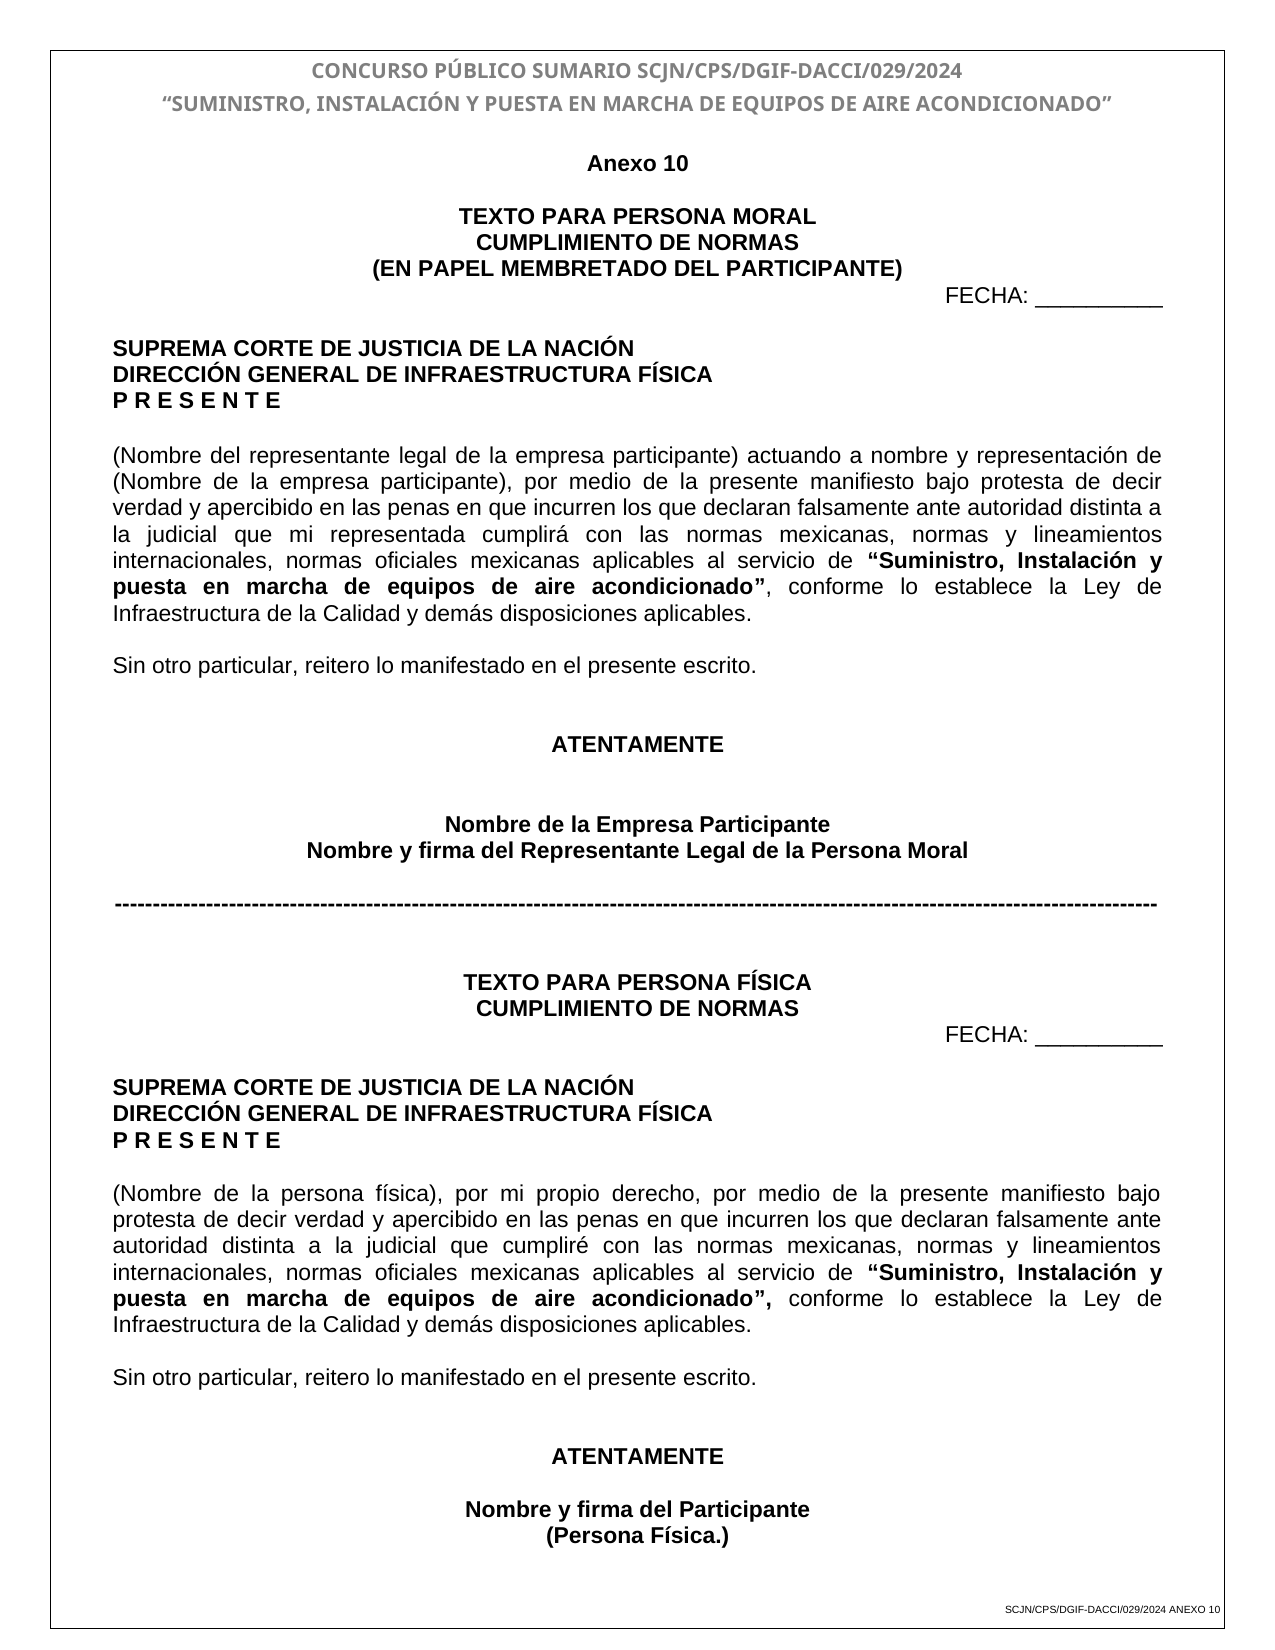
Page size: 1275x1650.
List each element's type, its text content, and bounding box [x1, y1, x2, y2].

text SUPREMA CORTE DE JUSTICIA DE LA NACIÓN [112, 1074, 1162, 1100]
text (Persona Física.) [112, 1522, 1162, 1548]
text (Nombre del representante legal de la empresa participante) actuando a nombre y representación de (Nombre de la empresa participante), por medio de la presente manifiesto bajo protesta de decir verdad y apercibido en las penas en que incurren los que declaran falsamente ante autoridad distinta a la judicial que mi representada cumplirá con las normas mexicanas, normas y lineamientos internacionales, normas oficiales mexicanas aplicables al servicio de “Suministro, Instalación y puesta en marcha de equipos de aire acondicionado”, conforme lo establece la Ley de Infraestructura de la Calidad y demás disposiciones aplicables. [112, 442, 1162, 626]
text ATENTAMENTE [112, 731, 1162, 758]
text CUMPLIMIENTO DE NORMAS [112, 229, 1162, 255]
text (EN PAPEL MEMBRETADO DEL PARTICIPANTE) [112, 255, 1162, 282]
text DIRECCIÓN GENERAL DE INFRAESTRUCTURA FÍSICA [112, 361, 1162, 387]
text Nombre y firma del Participante [112, 1496, 1162, 1522]
text P R E S E N T E [112, 387, 1162, 413]
text Sin otro particular, reitero lo manifestado en el presente escrito. [112, 1364, 1162, 1390]
text Sin otro particular, reitero lo manifestado en el presente escrito. [112, 652, 1162, 679]
text FECHA: __________ [112, 1021, 1162, 1048]
text Nombre y firma del Representante Legal de la Persona Moral [112, 837, 1162, 863]
text Anexo 10 [112, 150, 1162, 176]
text Nombre de la Empresa Participante [112, 811, 1162, 837]
text DIRECCIÓN GENERAL DE INFRAESTRUCTURA FÍSICA [112, 1100, 1162, 1127]
text ----------------------------------------------------------------------------------------------------------------------------------------- [112, 889, 1162, 916]
text SUPREMA CORTE DE JUSTICIA DE LA NACIÓN [112, 334, 1162, 361]
text ATENTAMENTE [112, 1443, 1162, 1469]
text TEXTO PARA PERSONA FÍSICA [112, 969, 1162, 995]
text TEXTO PARA PERSONA MORAL [112, 203, 1162, 229]
text (Nombre de la persona física), por mi propio derecho, por medio de la presente manifiesto bajo protesta de decir verdad y apercibido en las penas en que incurren los que declaran falsamente ante autoridad distinta a la judicial que cumpliré con las normas mexicanas, normas y lineamientos internacionales, normas oficiales mexicanas aplicables al servicio de “Suministro, Instalación y puesta en marcha de equipos de aire acondicionado”, conforme lo establece la Ley de Infraestructura de la Calidad y demás disposiciones aplicables. [112, 1179, 1162, 1338]
text P R E S E N T E [112, 1127, 1162, 1153]
text CUMPLIMIENTO DE NORMAS [112, 995, 1162, 1021]
text FECHA: __________ [112, 282, 1162, 308]
